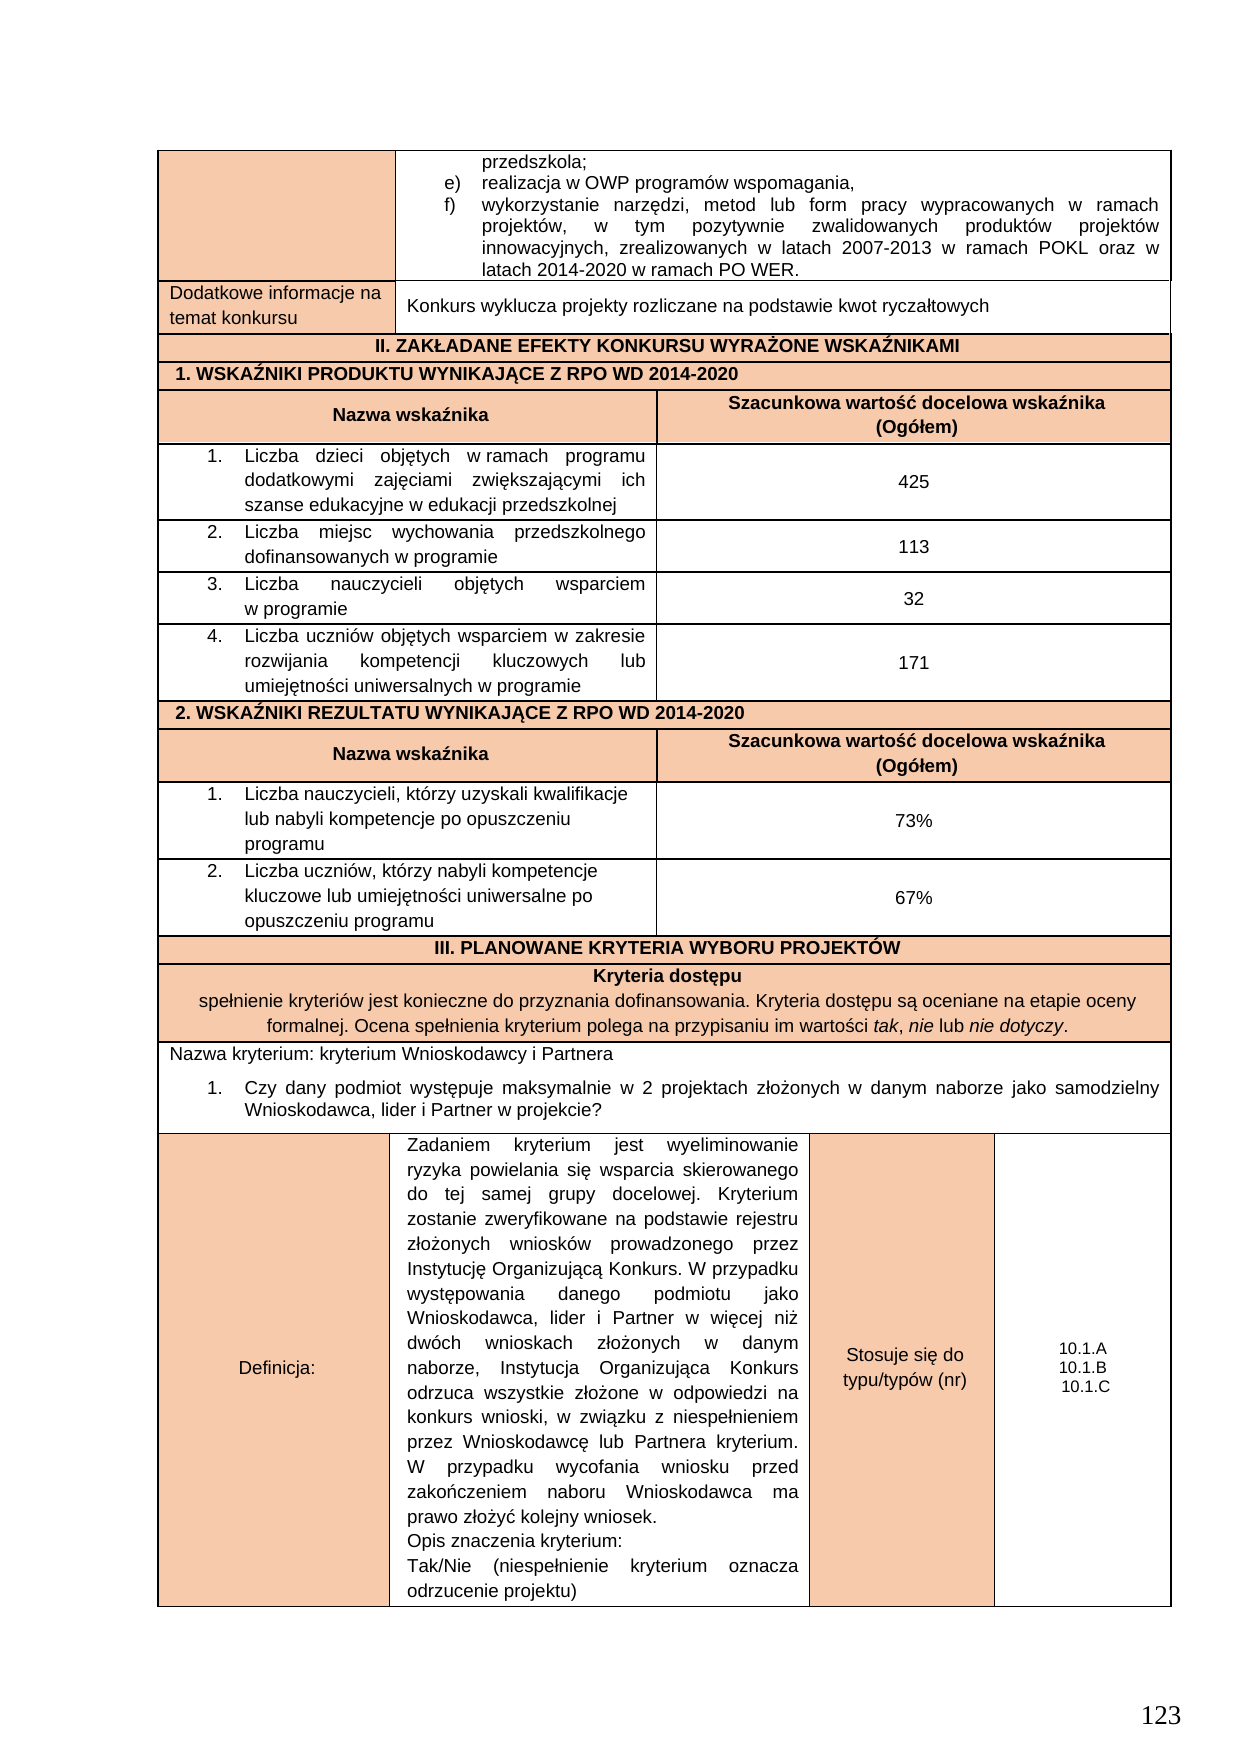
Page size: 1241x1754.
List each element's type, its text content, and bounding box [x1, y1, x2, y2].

table_cell Liczba uczniów objętych wsparciem w zakresie rozwijania kompetencji kluczowych lub umiejętności uniwersalnych w programie [159, 625, 656, 700]
table_cell 113 [657, 521, 1170, 571]
table_cell III. PLANOWANE KRYTERIA WYBORU PROJEKTÓW [159, 937, 1170, 963]
table_cell Szacunkowa wartość docelowa wskaźnika (Ogółem) [658, 391, 1170, 442]
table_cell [159, 151, 395, 280]
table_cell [396, 151, 1170, 280]
table_cell 1. WSKAŹNIKI PRODUKTU WYNIKAJĄCE Z RPO WD 2014-2020 [159, 363, 1170, 389]
table_cell 2. WSKAŹNIKI REZULTATU WYNIKAJĄCE Z RPO WD 2014-2020 [159, 702, 1170, 728]
table_cell Zadaniem kryterium jest wyeliminowanie ryzyka powielania się wsparcia skierowanego do tej samej grupy docelowej. Kryterium zostanie zweryfikowane na podstawie rejestru złożonych wniosków prowadzonego przez Instytucję Organizującą Konkurs. W przypadku występowania danego podmiotu jako Wnioskodawca, lider i Partner w więcej niż dwóch wnioskach złożonych w danym naborze, Instytucja Organizująca Konkurs odrzuca wszystkie złożone w odpowiedzi na konkurs wnioski, w związku z niespełnieniem przez Wnioskodawcę lub Partnera kryterium. W przypadku wycofania wniosku przed zakończeniem naboru Wnioskodawca ma prawo złożyć kolejny wniosek. Opis znaczenia kryterium: Tak/Nie (niespełnienie kryterium oznacza odrzucenie projektu) [390, 1134, 809, 1606]
table_cell 425 [657, 445, 1170, 519]
table_cell 73% [657, 783, 1170, 858]
table_cell Nazwa wskaźnika [159, 730, 656, 781]
table_cell Stosuje się do typu/typów (nr) [810, 1134, 994, 1606]
table_cell Liczba uczniów, którzy nabyli kompetencje kluczowe lub umiejętności uniwersalne po opuszczeniu programu [159, 860, 656, 935]
table_cell 171 [657, 625, 1170, 700]
table_cell Kryteria dostępu spełnienie kryteriów jest konieczne do przyznania dofinansowania. Kryteria dostępu są oceniane na etapie oceny formalnej. Ocena spełnienia kryterium polega na przypisaniu im wartości tak, nie lub nie dotyczy. [159, 965, 1170, 1041]
table_cell 10.1.A 10.1.B 10.1.C [995, 1134, 1170, 1606]
table_cell Liczba dzieci objętych w ramach programu dodatkowymi zajęciami zwiększającymi ich szanse edukacyjne w edukacji przedszkolnej [159, 445, 656, 519]
table_cell II. ZAKŁADANE EFEKTY KONKURSU WYRAŻONE WSKAŹNIKAMI [159, 333, 1170, 361]
table_cell 32 [657, 573, 1170, 623]
table_cell Szacunkowa wartość docelowa wskaźnika (Ogółem) [658, 730, 1170, 781]
table_cell Dodatkowe informacje na temat konkursu [159, 282, 395, 333]
table_cell 67% [657, 860, 1170, 935]
table_cell Nazwa kryterium: kryterium Wnioskodawcy i Partnera Czy dany podmiot występuje maksymalnie w 2 projektach złożonych w danym naborze jako samodzielny Wnioskodawca, lider i Partner w projekcie? [159, 1043, 1170, 1132]
table_cell Konkurs wyklucza projekty rozliczane na podstawie kwot ryczałtowych [396, 280, 1170, 333]
table_cell Nazwa wskaźnika [159, 391, 656, 442]
table_cell Liczba miejsc wychowania przedszkolnego dofinansowanych w programie [159, 521, 656, 571]
table_cell Liczba nauczycieli objętych wsparciem w programie [159, 573, 656, 623]
table_cell Liczba nauczycieli, którzy uzyskali kwalifikacje lub nabyli kompetencje po opuszczeniu programu [159, 783, 656, 858]
table_cell Definicja: [159, 1134, 389, 1606]
